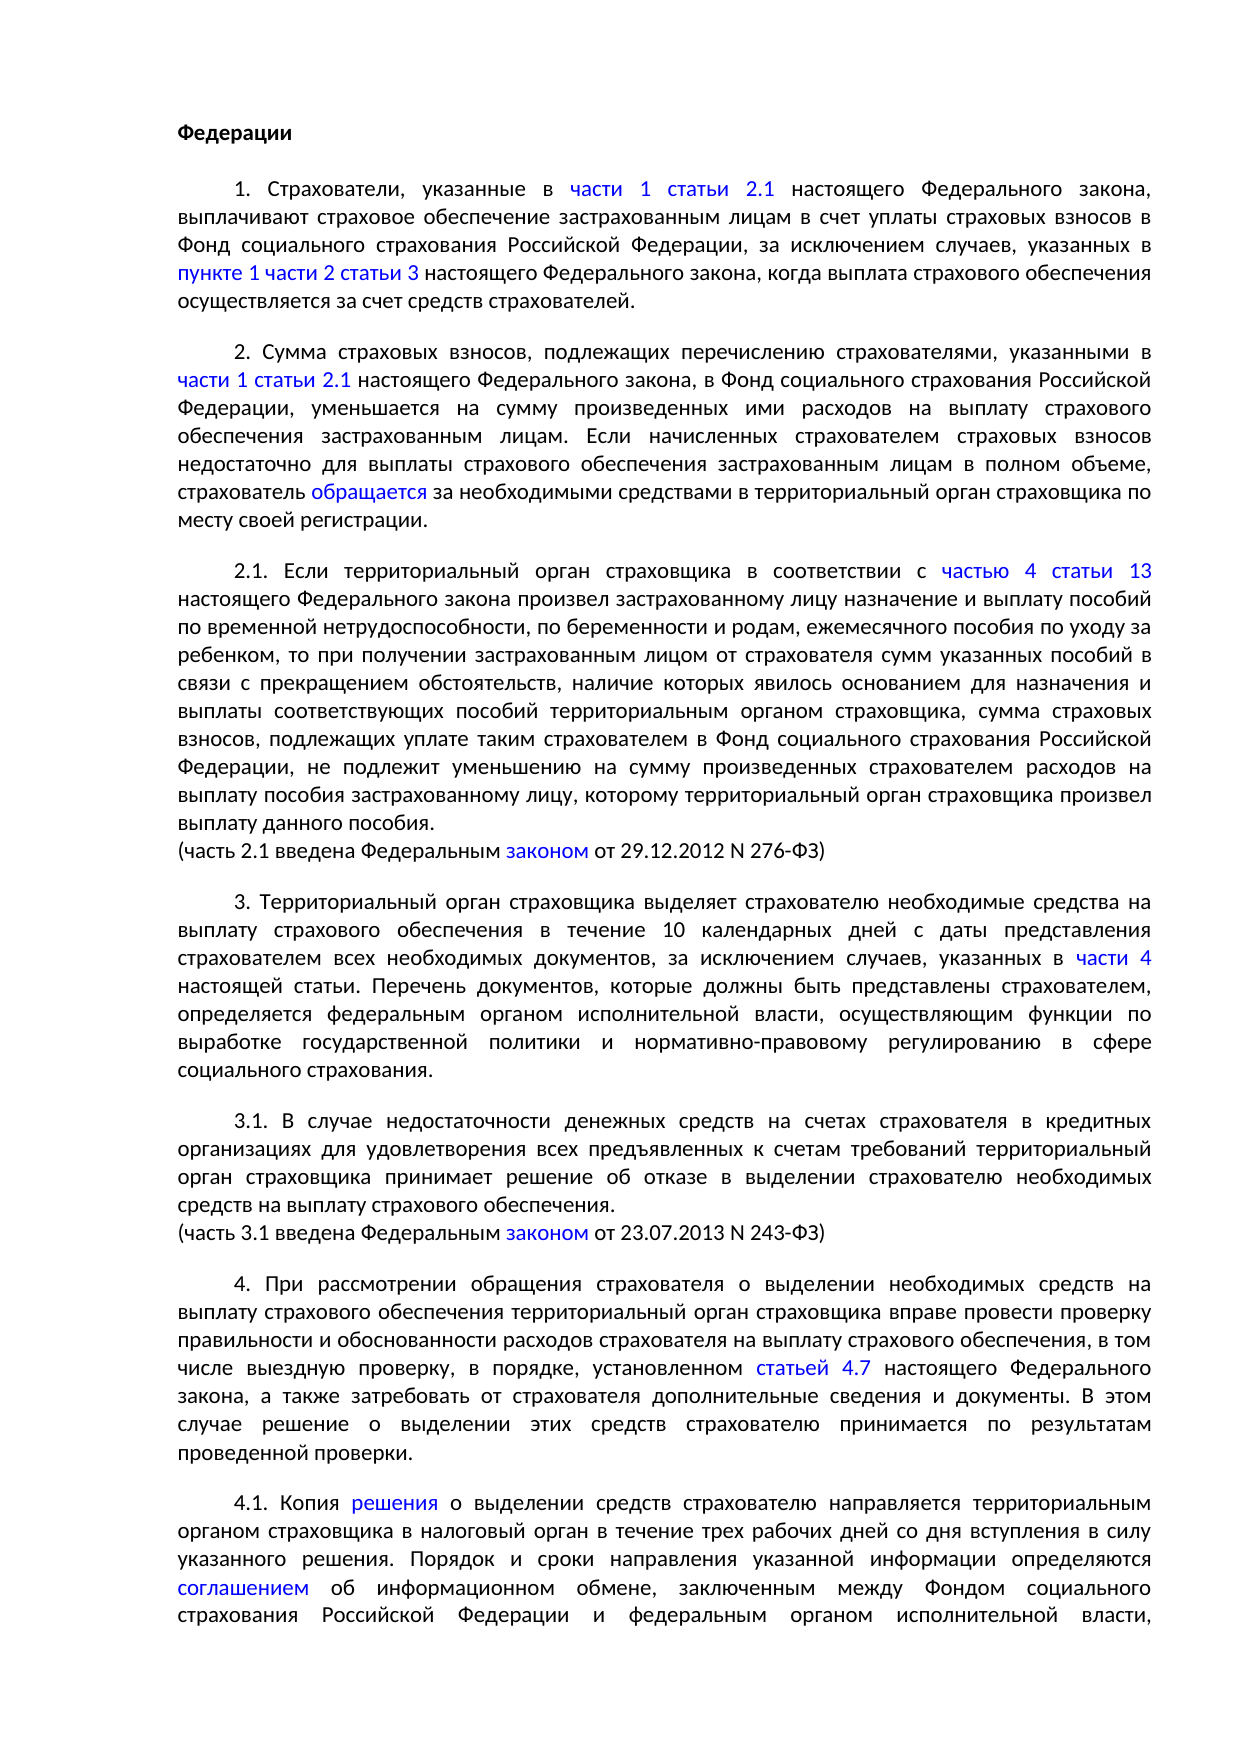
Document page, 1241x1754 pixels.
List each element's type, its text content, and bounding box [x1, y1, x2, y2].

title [177, 118, 1152, 146]
text (часть 3.1 введена Федеральным законом от 23.07.2013 N 243-ФЗ) [177, 1218, 1152, 1247]
text 2. Сумма страховых взносов, подлежащих перечислению страхователями, указанными в части 1 статьи 2.1 настоящего Федерального закона, в Фонд социального страхования Российской Федерации, уменьшается на сумму произведенных ими расходов на выплату страхового обеспечения застрахованным лицам. Если начисленных страхователем страховых взносов недостаточно для выплаты страхового обеспечения застрахованным лицам в полном объеме, страхователь обращается за необходимыми средствами в территориальный орган страховщика по месту своей регистрации. [177, 337, 1152, 533]
text 4. При рассмотрении обращения страхователя о выделении необходимых средств на выплату страхового обеспечения территориальный орган страховщика вправе провести проверку правильности и обоснованности расходов страхователя на выплату страхового обеспечения, в том числе выездную проверку, в порядке, установленном статьей 4.7 настоящего Федерального закона, а также затребовать от страхователя дополнительные сведения и документы. В этом случае решение о выделении этих средств страхователю принимается по результатам проведенной проверки. [177, 1269, 1152, 1466]
text 3. Территориальный орган страховщика выделяет страхователю необходимые средства на выплату страхового обеспечения в течение 10 календарных дней с даты представления страхователем всех необходимых документов, за исключением случаев, указанных в части 4 настоящей статьи. Перечень документов, которые должны быть представлены страхователем, определяется федеральным органом исполнительной власти, осуществляющим функции по выработке государственной политики и нормативно-правовому регулированию в сфере социального страхования. [177, 887, 1152, 1083]
text (часть 2.1 введена Федеральным законом от 29.12.2012 N 276-ФЗ) [177, 836, 1152, 864]
text 2.1. Если территориальный орган страховщика в соответствии с частью 4 статьи 13 настоящего Федерального закона произвел застрахованному лицу назначение и выплату пособий по временной нетрудоспособности, по беременности и родам, ежемесячного пособия по уходу за ребенком, то при получении застрахованным лицом от страхователя сумм указанных пособий в связи с прекращением обстоятельств, наличие которых явилось основанием для назначения и выплаты соответствующих пособий территориальным органом страховщика, сумма страховых взносов, подлежащих уплате таким страхователем в Фонд социального страхования Российской Федерации, не подлежит уменьшению на сумму произведенных страхователем расходов на выплату пособия застрахованному лицу, которому территориальный орган страховщика произвел выплату данного пособия. [177, 556, 1152, 836]
text 3.1. В случае недостаточности денежных средств на счетах страхователя в кредитных организациях для удовлетворения всех предъявленных к счетам требований территориальный орган страховщика принимает решение об отказе в выделении страхователю необходимых средств на выплату страхового обеспечения. [177, 1106, 1152, 1218]
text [177, 1488, 1152, 1629]
text 1. Страхователи, указанные в части 1 статьи 2.1 настоящего Федерального закона, выплачивают страховое обеспечение застрахованным лицам в счет уплаты страховых взносов в Фонд социального страхования Российской Федерации, за исключением случаев, указанных в пункте 1 части 2 статьи 3 настоящего Федерального закона, когда выплата страхового обеспечения осуществляется за счет средств страхователей. [177, 174, 1152, 314]
